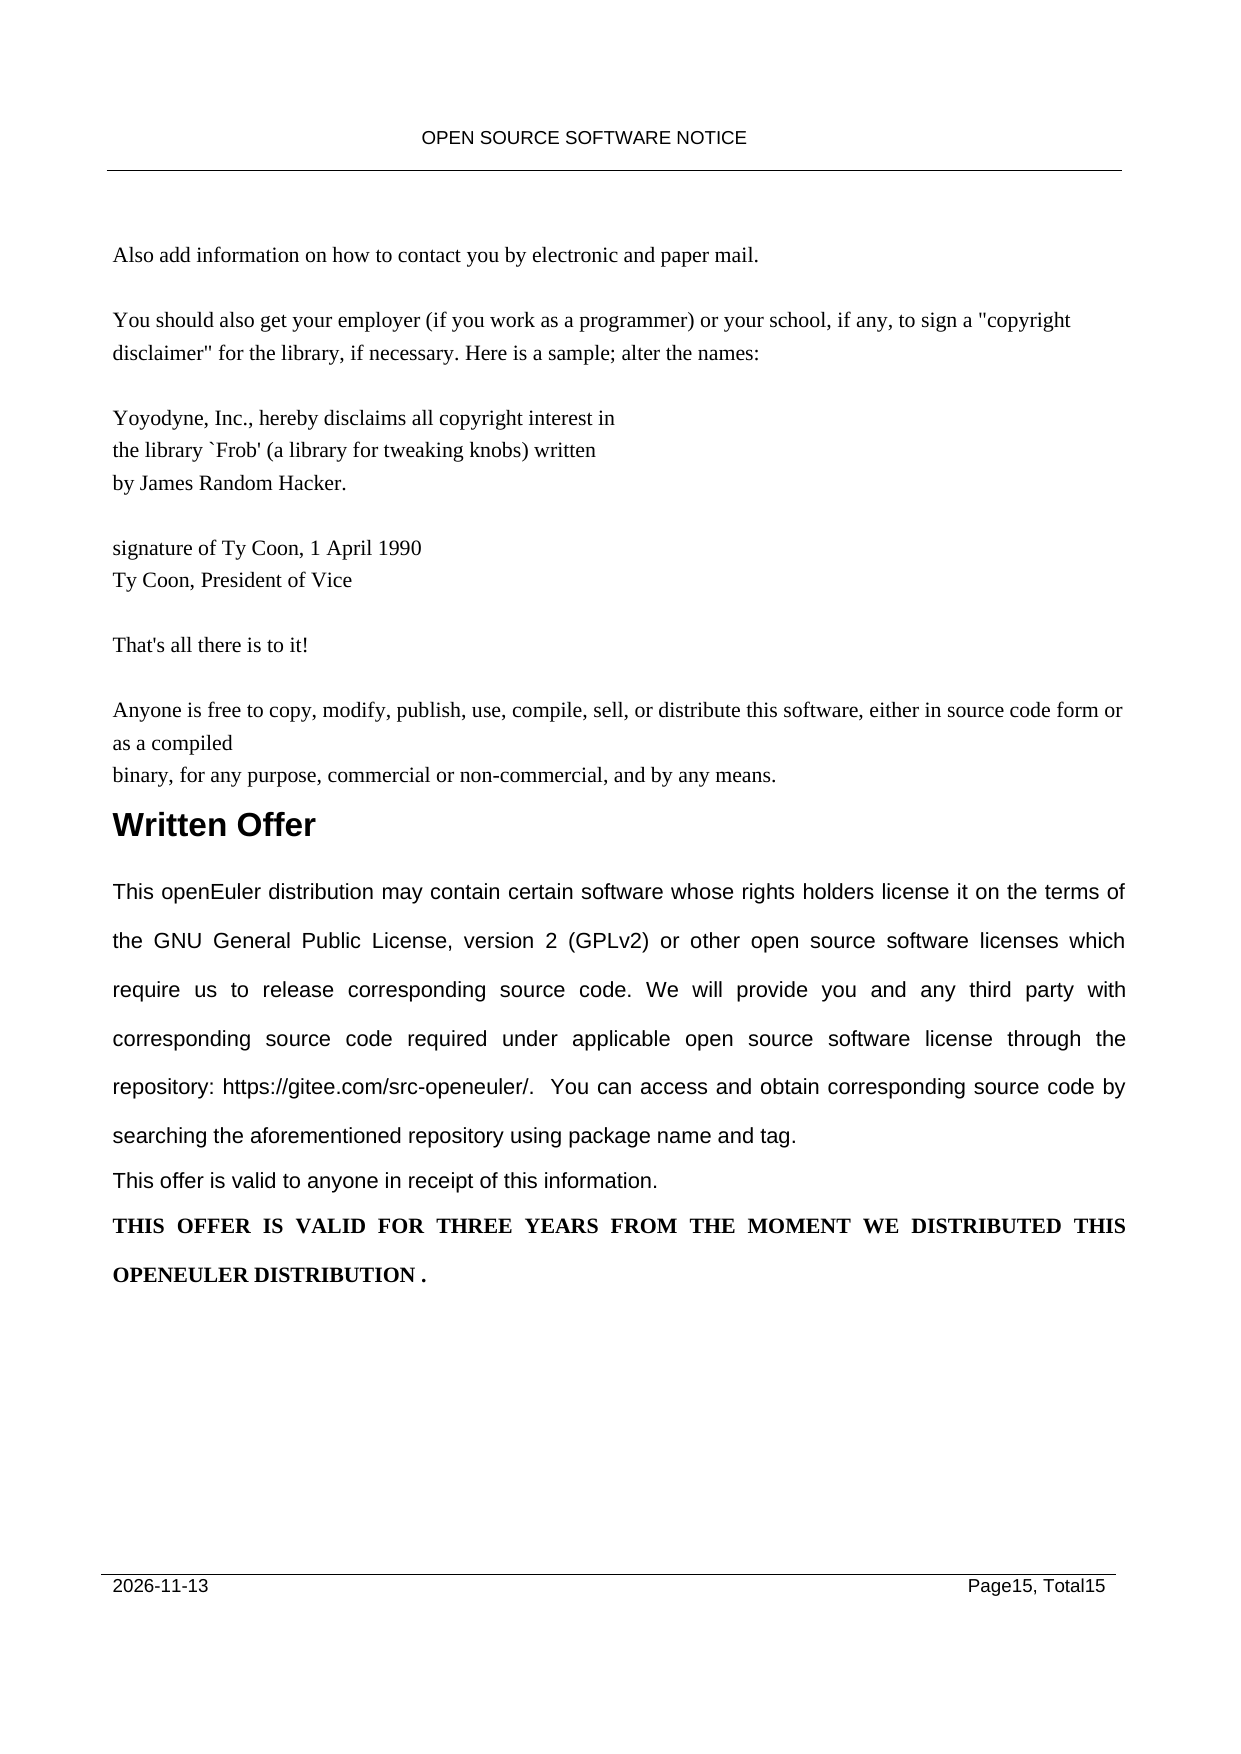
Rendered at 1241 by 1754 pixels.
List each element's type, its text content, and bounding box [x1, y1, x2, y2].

text This openEuler distribution may contain certain software whose rights holders license it on the terms of the GNU General Public License, version 2 (GPLv2) or other open source software licenses which require us to release corresponding source code. We will provide you and any third party with corresponding source code required under applicable open source software license through the repository: https://gitee.com/src-openeuler/. You can access and obtain corresponding source code by searching the aforementioned repository using package name and tag. [112, 876, 1128, 1152]
text This offer is valid to anyone in receipt of this information. [112, 1164, 1128, 1197]
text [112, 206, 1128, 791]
text THIS OFFER IS VALID FOR THREE YEARS FROM THE MOMENT WE DISTRIBUTED THIS OPENEULER DISTRIBUTION . [112, 1209, 1128, 1291]
text Written Offer [112, 791, 1128, 856]
